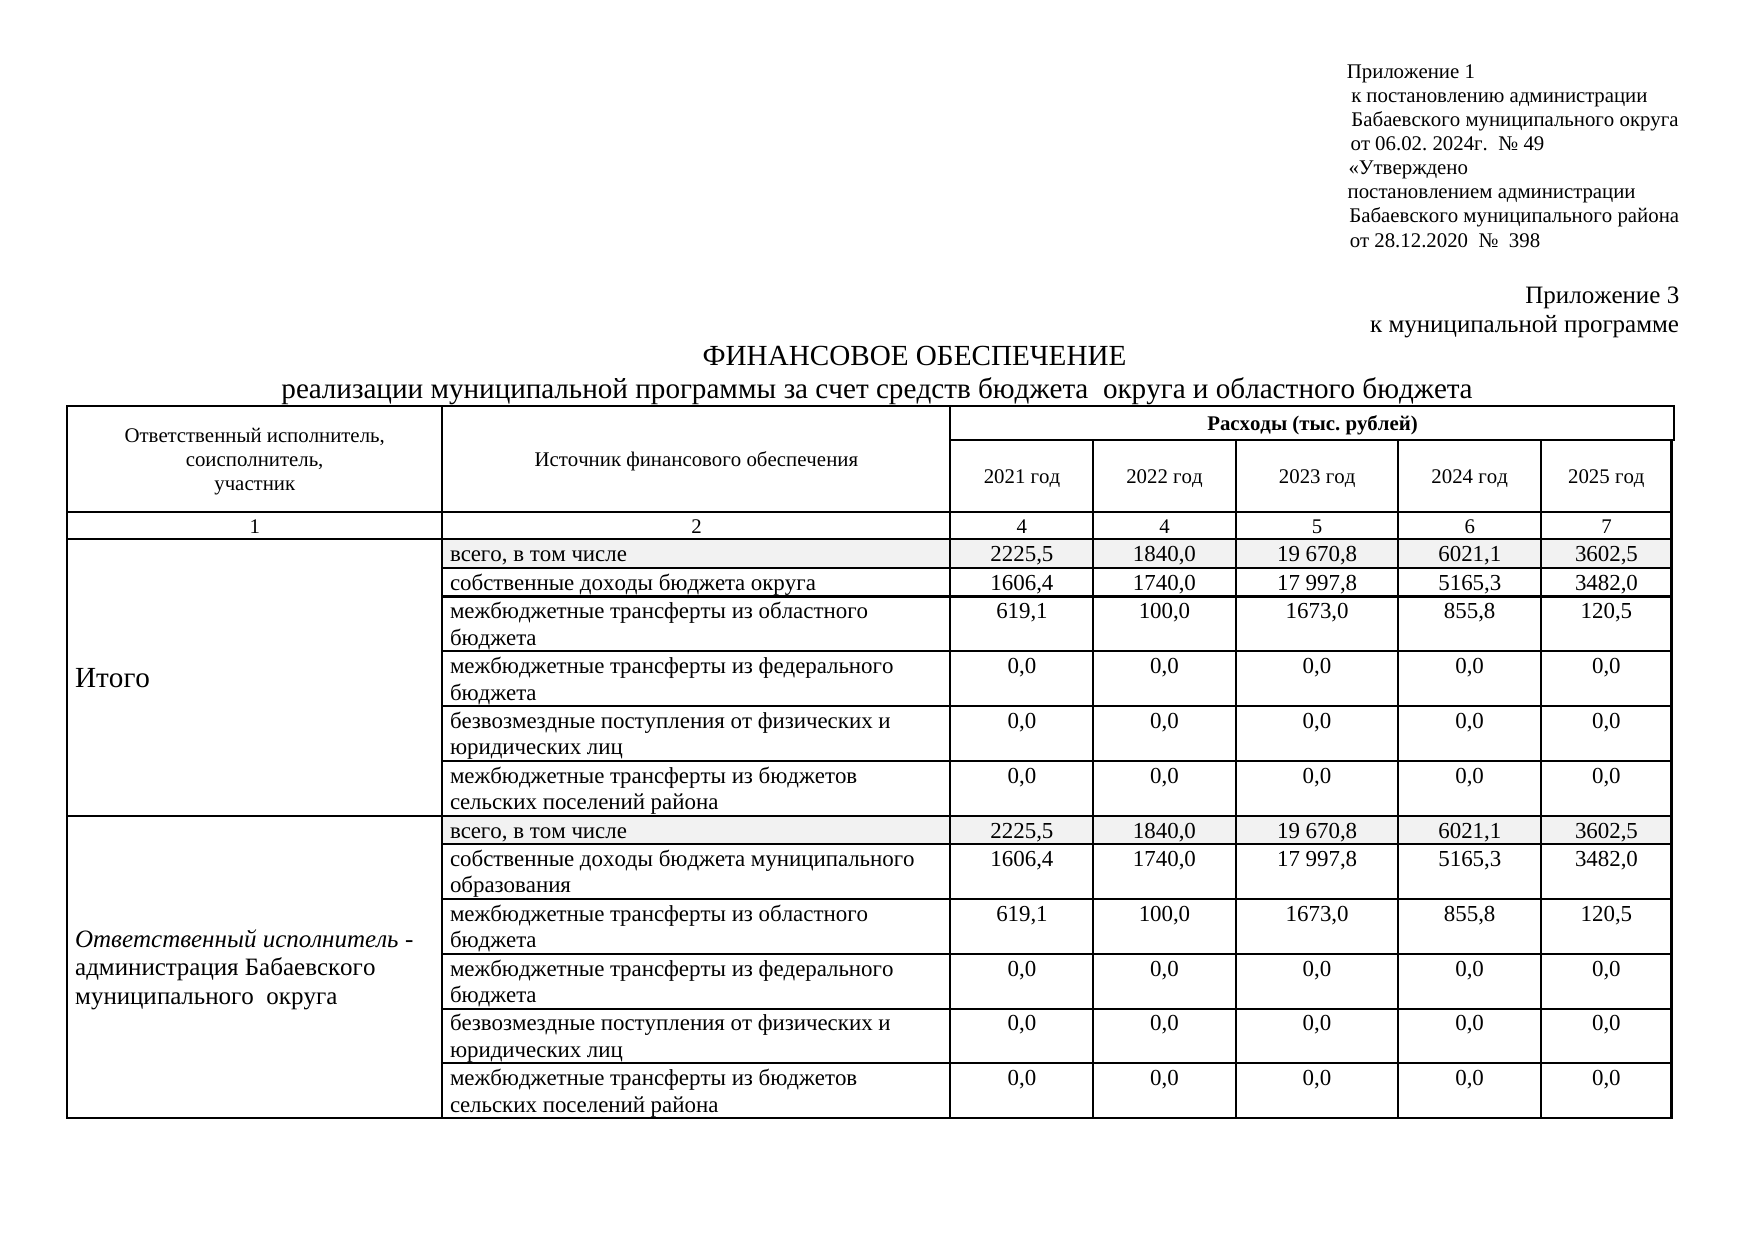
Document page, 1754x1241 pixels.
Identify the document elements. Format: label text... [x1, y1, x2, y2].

text постановлением администрации [75, 179, 1679, 203]
table_cell 1673,0 [1237, 598, 1397, 650]
text от 28.12.2020 № 398 [75, 227, 1679, 252]
table_cell 0,0 [1399, 1010, 1540, 1062]
table_header Источник финансового обеспечения [443, 407, 949, 511]
table_cell 0,0 [1399, 762, 1540, 814]
table_cell 7 [1542, 513, 1670, 538]
table_cell межбюджетные трансферты из бюджетов сельских поселений района [443, 1064, 949, 1117]
table_cell собственные доходы бюджета округа [443, 569, 949, 595]
table_cell межбюджетные трансферты из федерального бюджета [443, 955, 949, 1007]
table_cell 0,0 [1237, 707, 1397, 760]
table_cell 1840,0 [1094, 540, 1235, 567]
table_cell межбюджетные трансферты из областного бюджета [443, 900, 949, 953]
table_cell 100,0 [1094, 900, 1235, 953]
table_cell 17 997,8 [1237, 569, 1397, 595]
table_cell 6021,1 [1399, 540, 1540, 567]
table_cell 3482,0 [1542, 569, 1670, 595]
text к муниципальной программе [150, 309, 1679, 338]
table_cell собственные доходы бюджета муниципального образования [443, 845, 949, 898]
table_cell 5165,3 [1399, 845, 1540, 898]
table_cell 0,0 [1094, 652, 1235, 705]
table_cell 120,5 [1542, 900, 1670, 953]
table_cell 1740,0 [1094, 845, 1235, 898]
table_cell 0,0 [951, 762, 1092, 814]
table_cell 2225,5 [951, 817, 1092, 843]
table_cell 0,0 [1094, 707, 1235, 760]
text Бабаевского муниципального округа [75, 107, 1679, 131]
table_cell 0,0 [1094, 1010, 1235, 1062]
table_cell 100,0 [1094, 598, 1235, 650]
table_cell 855,8 [1399, 598, 1540, 650]
table_cell 2024 год [1399, 441, 1540, 511]
table_cell 4 [1094, 513, 1235, 538]
table_cell 0,0 [1399, 1064, 1540, 1117]
table_cell 619,1 [951, 900, 1092, 953]
table_cell 855,8 [1399, 900, 1540, 953]
table_cell 0,0 [951, 955, 1092, 1007]
table_cell 2 [443, 513, 949, 538]
table_cell безвозмездные поступления от физических и юридических лиц [443, 707, 949, 760]
table_cell 0,0 [1237, 955, 1397, 1007]
table_cell 19 670,8 [1237, 540, 1397, 567]
table_cell межбюджетные трансферты из бюджетов сельских поселений района [443, 762, 949, 814]
table_header Расходы (тыс. рублей) [951, 407, 1673, 439]
table_cell безвозмездные поступления от физических и юридических лиц [443, 1010, 949, 1062]
table_cell 0,0 [1542, 707, 1670, 760]
text Бабаевского муниципального района [75, 203, 1679, 227]
table_cell 1740,0 [1094, 569, 1235, 595]
table_cell 0,0 [1542, 762, 1670, 814]
table_cell Итого [68, 540, 441, 814]
table_cell 5 [1237, 513, 1397, 538]
table_cell 4 [951, 513, 1092, 538]
table_cell 0,0 [1542, 955, 1670, 1007]
table_cell 3602,5 [1542, 817, 1670, 843]
table_cell 19 670,8 [1237, 817, 1397, 843]
table_cell 1840,0 [1094, 817, 1235, 843]
text Приложение 3 [150, 280, 1679, 309]
text «Утверждено [75, 155, 1679, 179]
table_cell 2022 год [1094, 441, 1235, 511]
table_cell 0,0 [1542, 1010, 1670, 1062]
text ФИНАНСОВОЕ ОБЕСПЕЧЕНИЕ [150, 338, 1679, 371]
table_cell 1606,4 [951, 845, 1092, 898]
table_cell Ответственный исполнитель - администрация Бабаевского муниципального округа [68, 817, 441, 1117]
table_cell 1673,0 [1237, 900, 1397, 953]
text от 06.02. 2024г. № 49 [75, 131, 1679, 155]
table_cell 0,0 [1094, 762, 1235, 814]
table_cell 5165,3 [1399, 569, 1540, 595]
table_cell 2023 год [1237, 441, 1397, 511]
table_cell 0,0 [951, 1010, 1092, 1062]
table_cell 1 [68, 513, 441, 538]
table_cell 3482,0 [1542, 845, 1670, 898]
table_cell 0,0 [1542, 652, 1670, 705]
text реализации муниципальной программы за счет средств бюджета округа и областного бюджета [75, 371, 1679, 405]
table_cell межбюджетные трансферты из федерального бюджета [443, 652, 949, 705]
table_header Ответственный исполнитель, соисполнитель, участник [68, 407, 441, 511]
table_cell 1606,4 [951, 569, 1092, 595]
table_cell 0,0 [1542, 1064, 1670, 1117]
table_cell 2225,5 [951, 540, 1092, 567]
table_cell 0,0 [1237, 762, 1397, 814]
table_cell 0,0 [1094, 955, 1235, 1007]
table_cell 0,0 [1399, 955, 1540, 1007]
table_cell 2021 год [951, 441, 1092, 511]
text к постановлению администрации [75, 83, 1679, 107]
table_cell 0,0 [951, 1064, 1092, 1117]
table_cell всего, в том числе [443, 540, 949, 567]
table_cell 6 [1399, 513, 1540, 538]
table_cell всего, в том числе [443, 817, 949, 843]
table_cell 0,0 [1237, 1064, 1397, 1117]
text Приложение 1 [75, 59, 1679, 83]
table_cell 6021,1 [1399, 817, 1540, 843]
table_cell 0,0 [1094, 1064, 1235, 1117]
table_cell межбюджетные трансферты из областного бюджета [443, 598, 949, 650]
table_cell 0,0 [951, 707, 1092, 760]
table_cell 0,0 [1237, 1010, 1397, 1062]
table_cell 0,0 [1399, 652, 1540, 705]
table_cell 0,0 [1399, 707, 1540, 760]
table_cell 120,5 [1542, 598, 1670, 650]
table_cell 3602,5 [1542, 540, 1670, 567]
table_cell 2025 год [1542, 441, 1670, 511]
table_cell 0,0 [951, 652, 1092, 705]
table_cell 619,1 [951, 598, 1092, 650]
table_cell 17 997,8 [1237, 845, 1397, 898]
table_cell 0,0 [1237, 652, 1397, 705]
